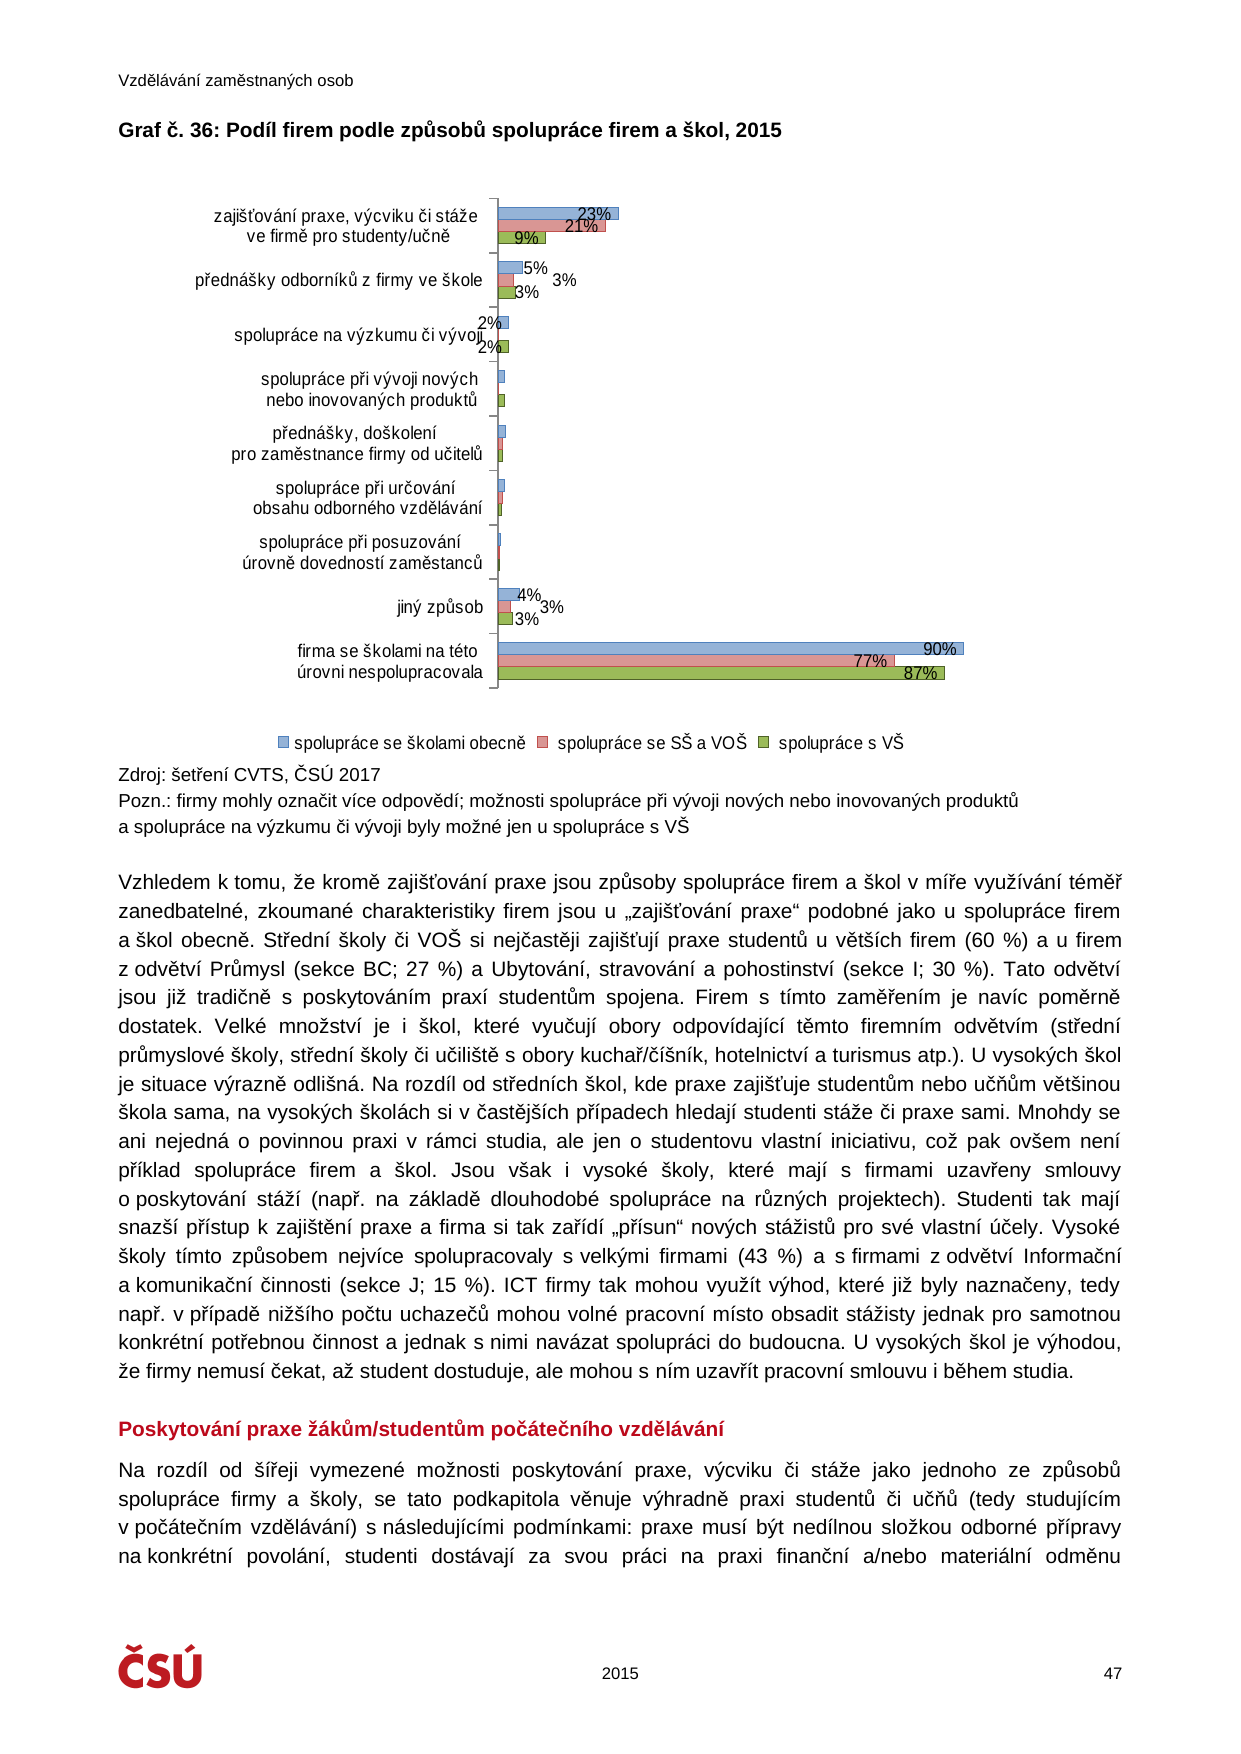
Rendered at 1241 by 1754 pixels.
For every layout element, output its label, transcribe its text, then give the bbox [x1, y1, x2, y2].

text Pozn.: firmy mohly označit více odpovědí; možnosti spolupráce při vývoji nových nebo inovovaných produktů a spolupráce na výzkumu či vývoji byly možné jen u spolupráce s VŠ [118, 790, 1122, 837]
text Graf č. 36: Podíl firem podle způsobů spolupráce firem a škol, 2015 [118, 118, 1122, 142]
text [118, 1458, 1122, 1568]
text Vzhledem k tomu, že kromě zajišťování praxe jsou způsoby spolupráce firem a škol v míře využívání téměř zanedbatelné, zkoumané charakteristiky firem jsou u „zajišťování praxe“ podobné jako u spolupráce firem a škol obecně. Střední školy či VOŠ si nejčastěji zajišťují praxe studentů u větších firem (60 %) a u firem z odvětví Průmysl (sekce BC; 27 %) a Ubytování, stravování a pohostinství (sekce I; 30 %). Tato odvětví jsou již tradičně s poskytováním praxí studentům spojena. Firem s tímto zaměřením je navíc poměrně dostatek. Velké množství je i škol, které vyučují obory odpovídající těmto firemním odvětvím (střední průmyslové školy, střední školy či učiliště s obory kuchař/číšník, hotelnictví a turismus atp.). U vysokých škol je situace výrazně odlišná. Na rozdíl od středních škol, kde praxe zajišťuje studentům nebo učňům většinou škola sama, na vysokých školách si v častějších případech hledají studenti stáže či praxe sami. Mnohdy se ani nejedná o povinnou praxi v rámci studia, ale jen o studentovu vlastní iniciativu, což pak ovšem není příklad spolupráce firem a škol. Jsou však i vysoké školy, které mají s firmami uzavřeny smlouvy o poskytování stáží (např. na základě dlouhodobé spolupráce na různých projektech). Studenti tak mají snazší přístup k zajištění praxe a firma si tak zařídí „přísun“ nových stážistů pro své vlastní účely. Vysoké školy tímto způsobem nejvíce spolupracovaly s velkými firmami (43 %) a s firmami z odvětví Informační a komunikační činnosti (sekce J; 15 %). ICT firmy tak mohou využít výhod, které již byly naznačeny, tedy např. v případě nižšího počtu uchazečů mohou volné pracovní místo obsadit stážisty jednak pro samotnou konkrétní potřebnou činnost a jednak s nimi navázat spolupráci do budoucna. U vysokých škol je výhodou, že firmy nemusí čekat, až student dostuduje, ale mohou s ním uzavřít pracovní smlouvu i během studia. [118, 870, 1122, 1383]
text Zdroj: šetření CVTS, ČSÚ 2017 [118, 764, 1122, 786]
picture [118, 1643, 202, 1689]
subtitle Poskytování praxe žákům/studentům počátečního vzdělávání [118, 1416, 1122, 1440]
